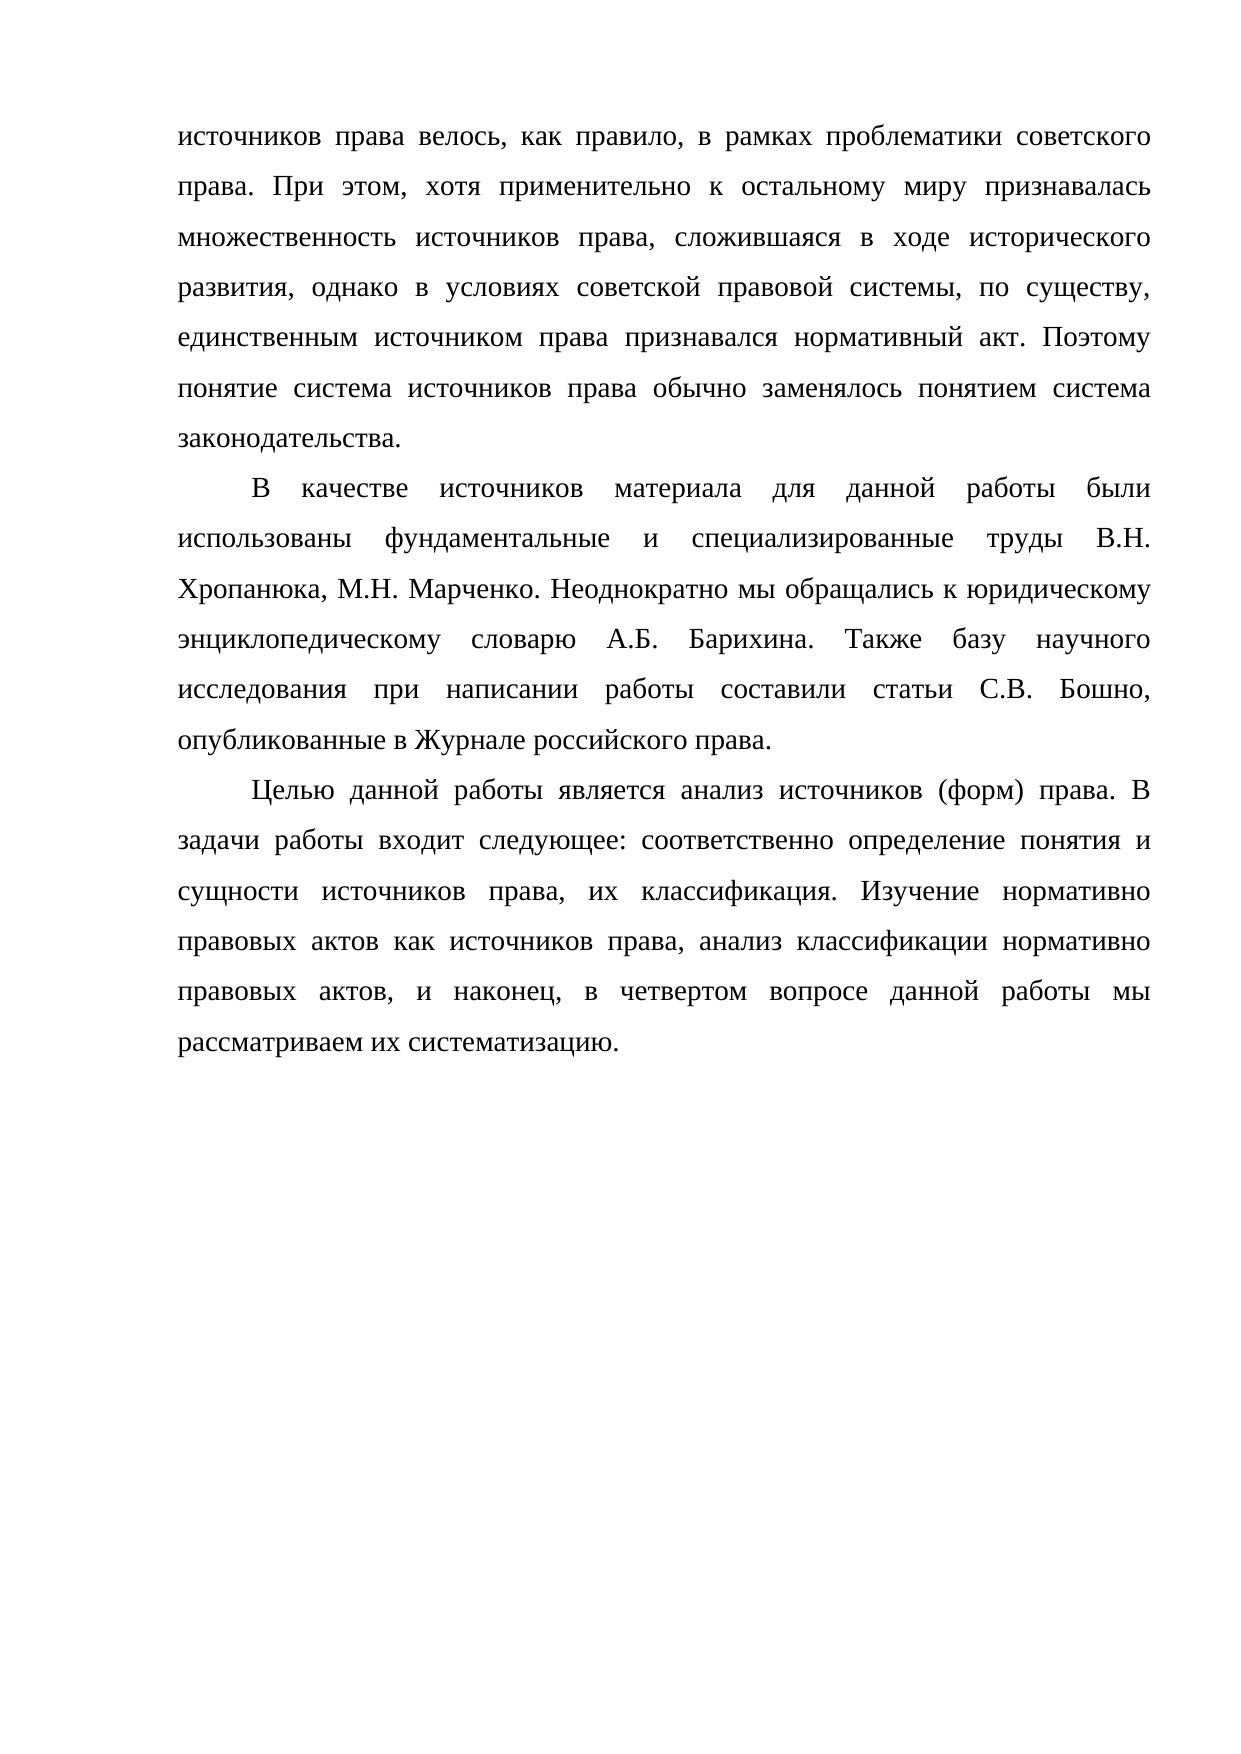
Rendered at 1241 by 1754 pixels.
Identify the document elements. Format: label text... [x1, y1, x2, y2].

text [177, 118, 1152, 453]
text Целью данной работы является анализ источников (форм) права. В задачи работы входит следующее: соответственно определение понятия и сущности источников права, их классификация. Изучение нормативно правовых актов как источников права, анализ классификации нормативно правовых актов, и наконец, в четвертом вопросе данной работы мы рассматриваем их систематизацию. [177, 772, 1152, 1057]
text В качестве источников материала для данной работы были использованы фундаментальные и специализированные труды В.Н. Хропанюка, М.Н. Марченко. Неоднократно мы обращались к юридическому энциклопедическому словарю А.Б. Барихина. Также базу научного исследования при написании работы составили статьи С.В. Бошно, опубликованные в Журнале российского права. [177, 470, 1152, 755]
